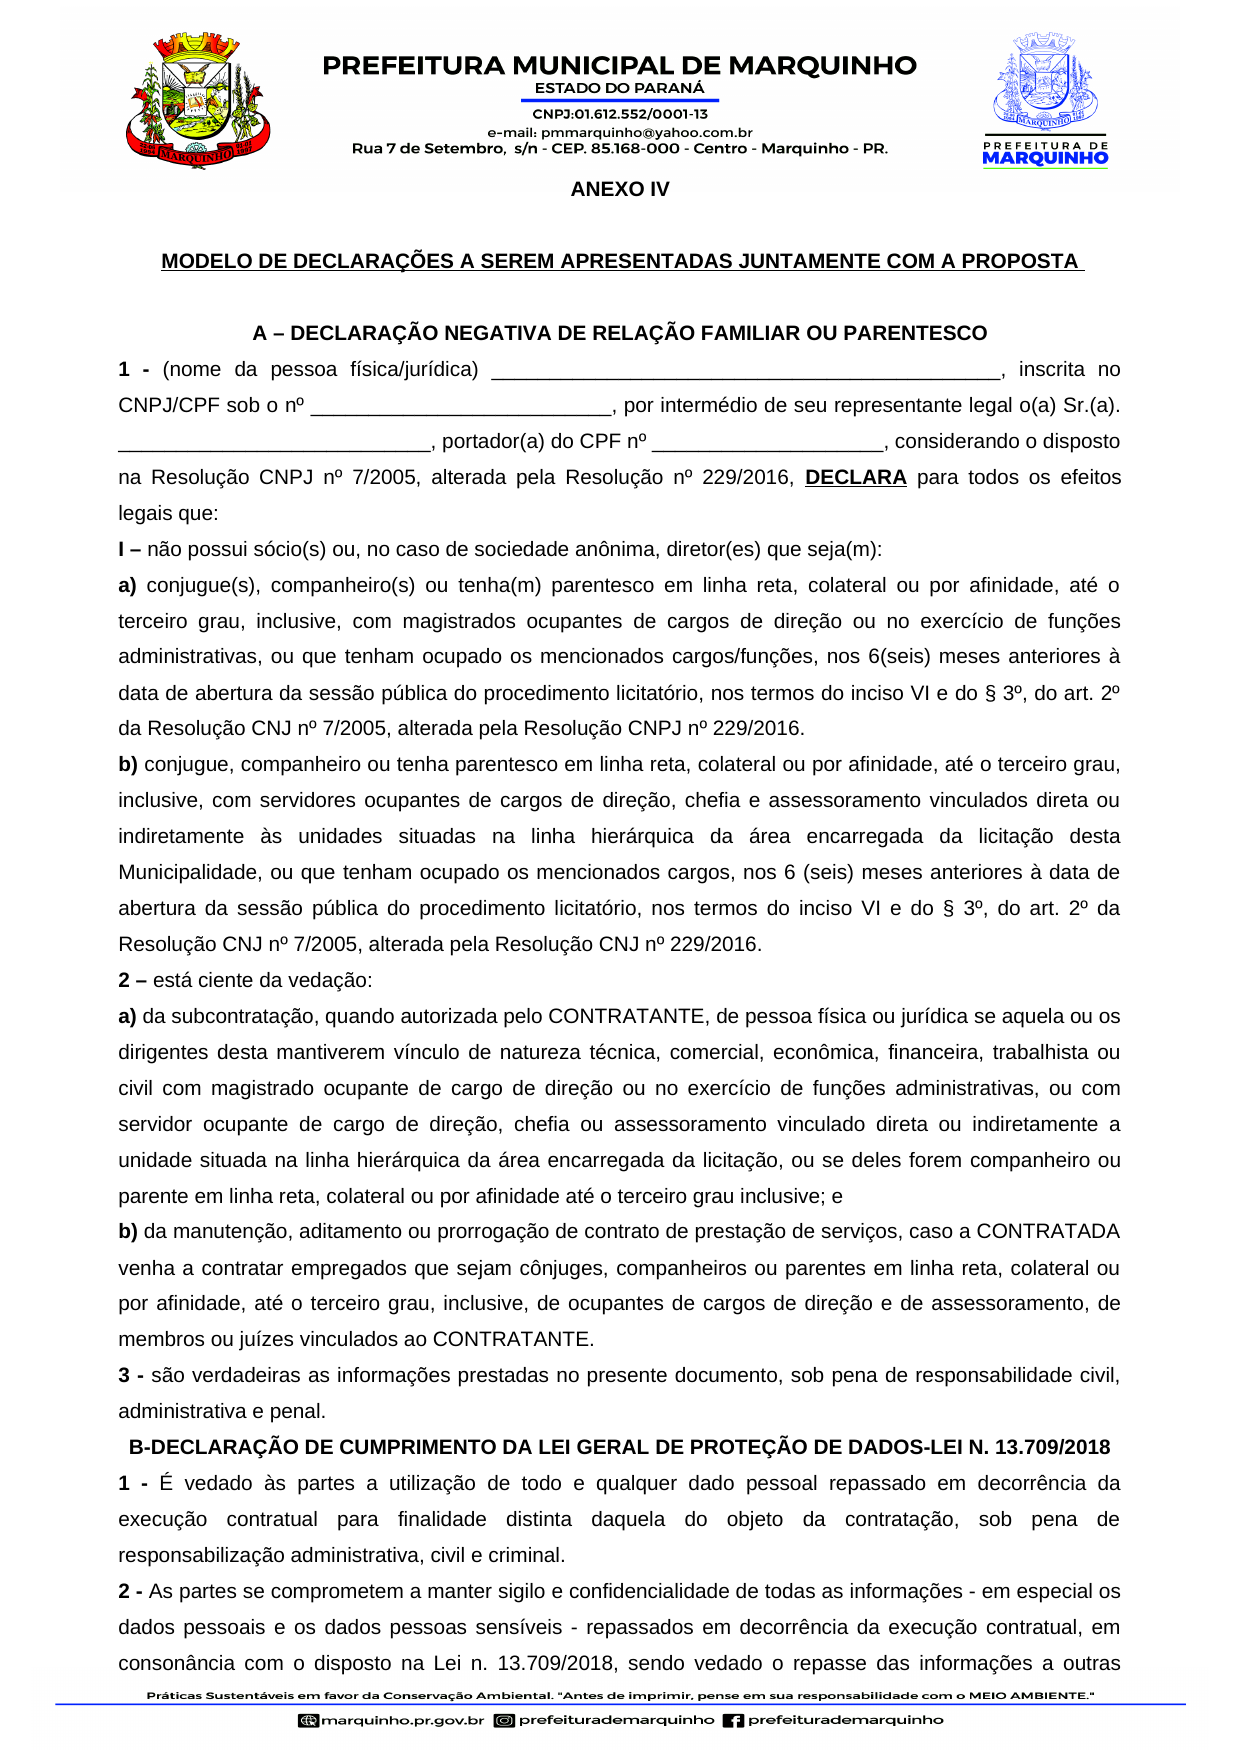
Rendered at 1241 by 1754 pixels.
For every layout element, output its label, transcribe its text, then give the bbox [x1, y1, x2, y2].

text a) da subcontratação, quando autorizada pelo CONTRATANTE, de pessoa física ou jurídica se aquela ou os dirigentes desta mantiverem vínculo de natureza técnica, comercial, econômica, financeira, trabalhista ou civil com magistrado ocupante de cargo de direção ou no exercício de funções administrativas, ou com servidor ocupante de cargo de direção, chefia ou assessoramento vinculado direta ou indiretamente a unidade situada na linha hierárquica da área encarregada da licitação, ou se deles forem companheiro ou parente em linha reta, colateral ou por afinidade até o terceiro grau inclusive; e [118, 1004, 1122, 1207]
text MODELO DE DECLARAÇÕES A SEREM APRESENTADAS JUNTAMENTE COM A PROPOSTA [118, 249, 1122, 273]
text 1 - (nome da pessoa física/jurídica) ____________________________________________, inscrita no CNPJ/CPF sob o nº __________________________, por intermédio de seu representante legal o(a) Sr.(a). ___________________________, portador(a) do CPF nº ____________________, considerando o disposto na Resolução CNPJ nº 7/2005, alterada pela Resolução nº 229/2016, DECLARA para todos os efeitos legais que: [118, 357, 1122, 524]
text b) conjugue, companheiro ou tenha parentesco em linha reta, colateral ou por afinidade, até o terceiro grau, inclusive, com servidores ocupantes de cargos de direção, chefia e assessoramento vinculados direta ou indiretamente às unidades situadas na linha hierárquica da área encarregada da licitação desta Municipalidade, ou que tenham ocupado os mencionados cargos, nos 6 (seis) meses anteriores à data de abertura da sessão pública do procedimento licitatório, nos termos do inciso VI e do § 3º, do art. 2º da Resolução CNJ nº 7/2005, alterada pela Resolução CNJ nº 229/2016. [118, 752, 1122, 956]
text B-DECLARAÇÃO DE CUMPRIMENTO DA LEI GERAL DE PROTEÇÃO DE DADOS-LEI N. 13.709/2018 [118, 1435, 1122, 1459]
text A – DECLARAÇÃO NEGATIVA DE RELAÇÃO FAMILIAR OU PARENTESCO [118, 321, 1122, 345]
picture [31, 1667, 1210, 1750]
text ANEXO IV [118, 177, 1122, 201]
text b) da manutenção, aditamento ou prorrogação de contrato de prestação de serviços, caso a CONTRATADA venha a contratar empregados que sejam cônjuges, companheiros ou parentes em linha reta, colateral ou por afinidade, até o terceiro grau, inclusive, de ocupantes de cargos de direção e de assessoramento, de membros ou juízes vinculados ao CONTRATANTE. [118, 1219, 1122, 1351]
text 1 - É vedado às partes a utilização de todo e qualquer dado pessoal repassado em decorrência da execução contratual para finalidade distinta daquela do objeto da contratação, sob pena de responsabilização administrativa, civil e criminal. [118, 1471, 1122, 1567]
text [118, 1579, 1122, 1674]
picture [59, 6, 1180, 192]
text 3 - são verdadeiras as informações prestadas no presente documento, sob pena de responsabilidade civil, administrativa e penal. [118, 1363, 1122, 1423]
text 2 – está ciente da vedação: [118, 968, 1122, 992]
text a) conjugue(s), companheiro(s) ou tenha(m) parentesco em linha reta, colateral ou por afinidade, até o terceiro grau, inclusive, com magistrados ocupantes de cargos de direção ou no exercício de funções administrativas, ou que tenham ocupado os mencionados cargos/funções, nos 6(seis) meses anteriores à data de abertura da sessão pública do procedimento licitatório, nos termos do inciso VI e do § 3º, do art. 2º da Resolução CNJ nº 7/2005, alterada pela Resolução CNPJ nº 229/2016. [118, 572, 1122, 740]
text I – não possui sócio(s) ou, no caso de sociedade anônima, diretor(es) que seja(m): [118, 537, 1122, 561]
